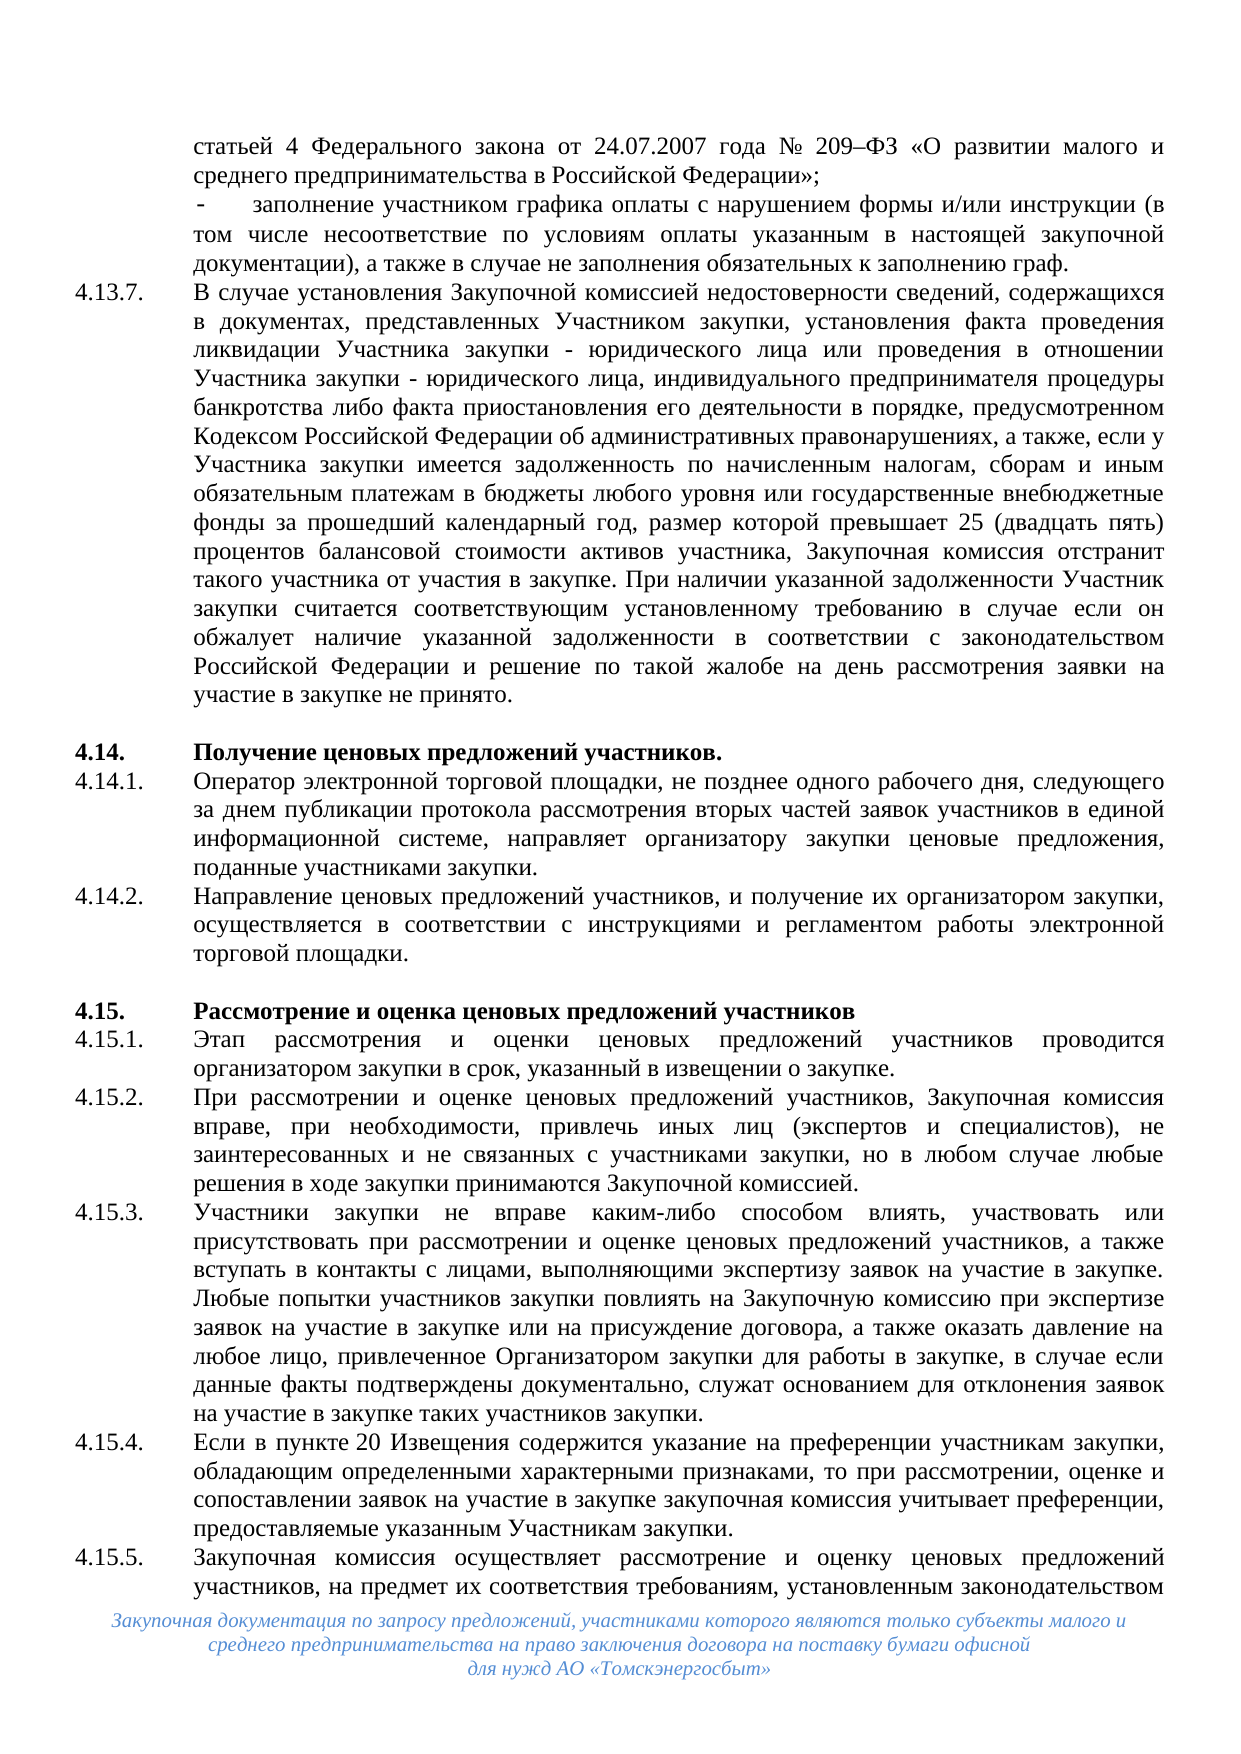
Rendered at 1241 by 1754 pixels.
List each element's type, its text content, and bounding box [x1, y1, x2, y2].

list Направление ценовых предложений участников, и получение их организатором закупки, осуществляется в соответствии с инструкциями и регламентом работы электронной торговой площадки. [75, 881, 1165, 967]
list заполнение участником графика оплаты с нарушением формы и/или инструкции (в том числе несоответствие по условиям оплаты указанным в настоящей закупочной документации), а также в случае не заполнения обязательных к заполнению граф. [193, 189, 1165, 277]
list Этап рассмотрения и оценки ценовых предложений участников проводится организатором закупки в срок, указанный в извещении о закупке. [75, 1024, 1165, 1082]
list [193, 131, 1165, 189]
list При рассмотрении и оценке ценовых предложений участников, Закупочная комиссия вправе, при необходимости, привлечь иных лиц (экспертов и специалистов), не заинтересованных и не связанных с участниками закупки, но в любом случае любые решения в ходе закупки принимаются Закупочной комиссией. [75, 1082, 1165, 1197]
list Если в пункте 20 Извещения содержится указание на преференции участникам закупки, обладающим определенными характерными признаками, то при рассмотрении, оценке и сопоставлении заявок на участие в закупке закупочная комиссия учитывает преференции, предоставляемые указанным Участникам закупки. [75, 1427, 1165, 1542]
list Рассмотрение и оценка ценовых предложений участников [75, 996, 1165, 1024]
list Участники закупки не вправе каким-либо способом влиять, участвовать или присутствовать при рассмотрении и оценке ценовых предложений участников, а также вступать в контакты с лицами, выполняющими экспертизу заявок на участие в закупке. Любые попытки участников закупки повлиять на Закупочную комиссию при экспертизе заявок на участие в закупке или на присуждение договора, а также оказать давление на любое лицо, привлеченное Организатором закупки для работы в закупке, в случае если данные факты подтверждены документально, служат основанием для отклонения заявок на участие в закупке таких участников закупки. [75, 1197, 1165, 1427]
list Оператор электронной торговой площадки, не позднее одного рабочего дня, следующего за днем публикации протокола рассмотрения вторых частей заявок участников в единой информационной системе, направляет организатору закупки ценовые предложения, поданные участниками закупки. [75, 766, 1165, 881]
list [75, 1542, 1165, 1599]
list В случае установления Закупочной комиссией недостоверности сведений, содержащихся в документах, представленных Участником закупки, установления факта проведения ликвидации Участника закупки - юридического лица или проведения в отношении Участника закупки - юридического лица, индивидуального предпринимателя процедуры банкротства либо факта приостановления его деятельности в порядке, предусмотренном Кодексом Российской Федерации об административных правонарушениях, а также, если у Участника закупки имеется задолженность по начисленным налогам, сборам и иным обязательным платежам в бюджеты любого уровня или государственные внебюджетные фонды за прошедший календарный год, размер которой превышает 25 (двадцать пять) процентов балансовой стоимости активов участника, Закупочная комиссия отстранит такого участника от участия в закупке. При наличии указанной задолженности Участник закупки считается соответствующим установленному требованию в случае если он обжалует наличие указанной задолженности в соответствии с законодательством Российской Федерации и решение по такой жалобе на день рассмотрения заявки на участие в закупке не принято. [75, 277, 1165, 708]
list Получение ценовых предложений участников. [75, 737, 1165, 766]
